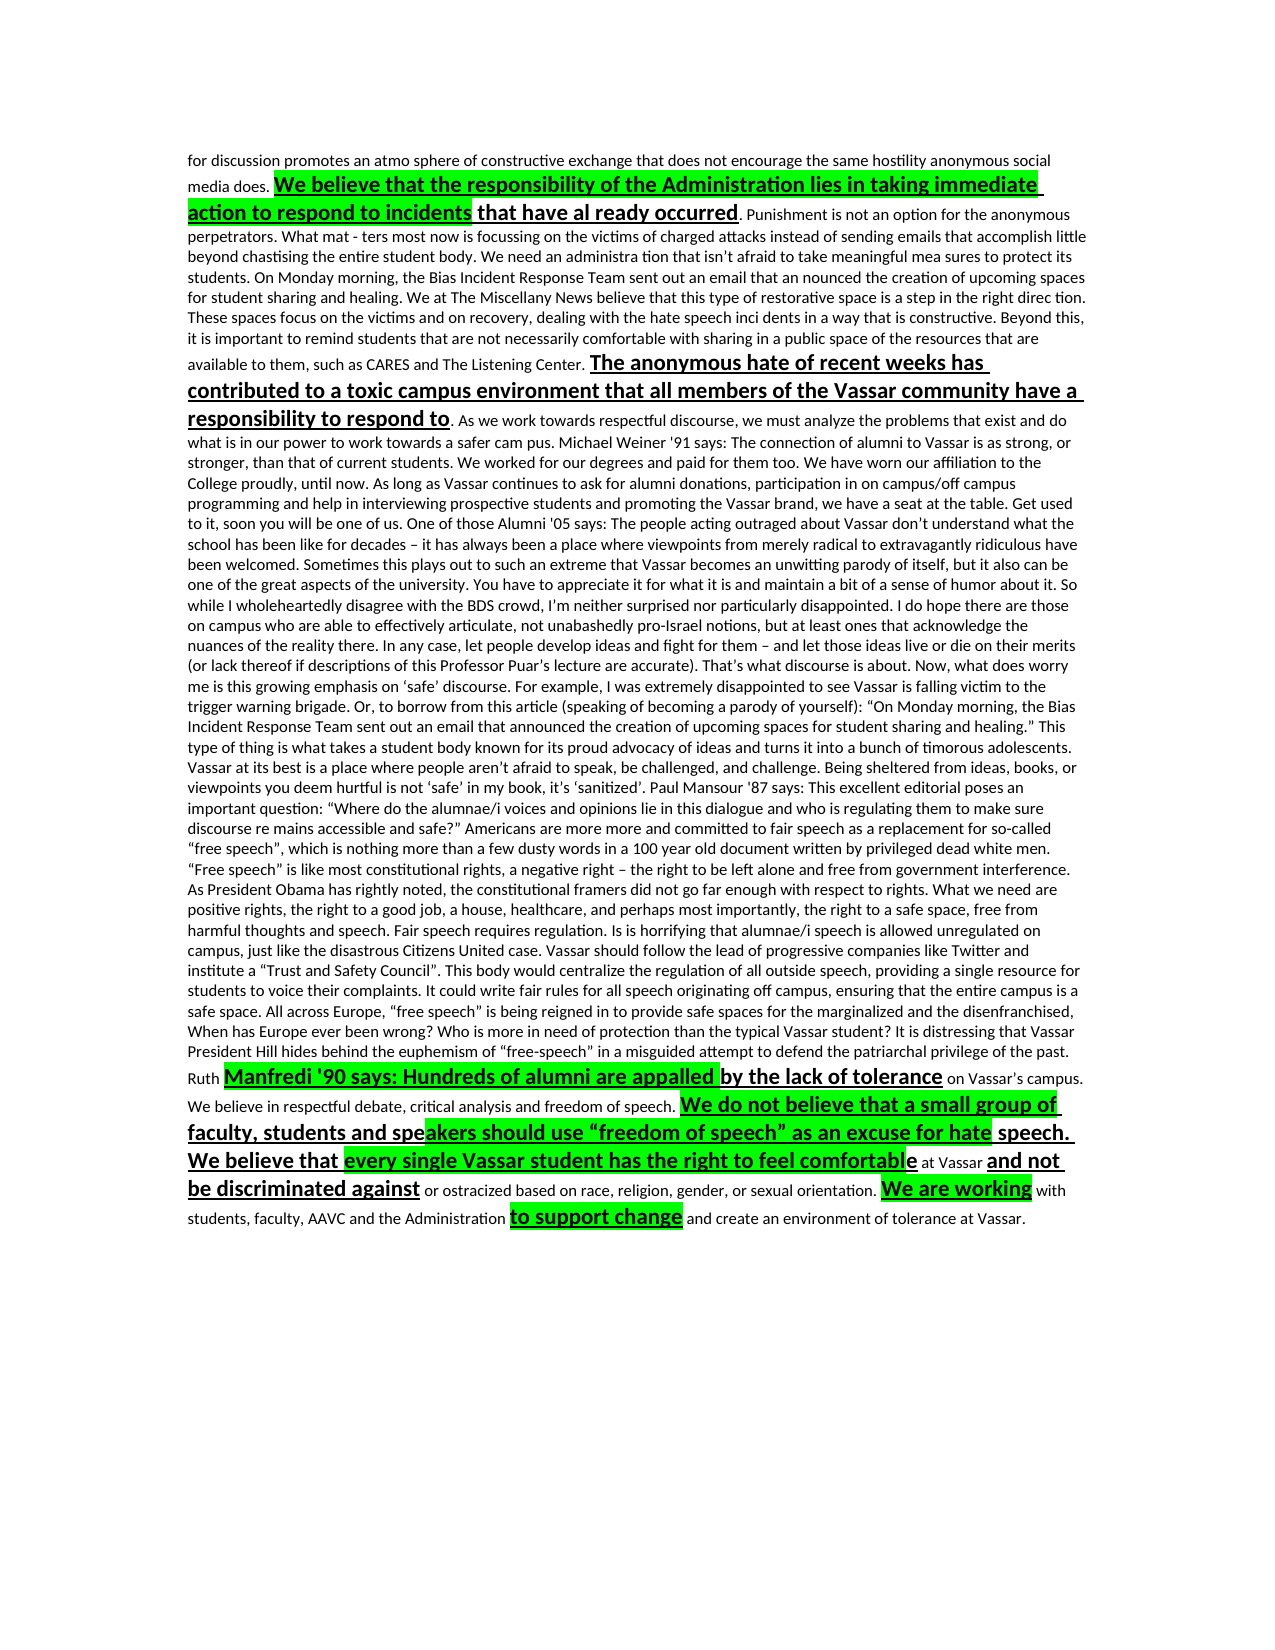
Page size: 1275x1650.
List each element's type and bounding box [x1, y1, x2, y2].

text [187, 150, 1087, 1230]
